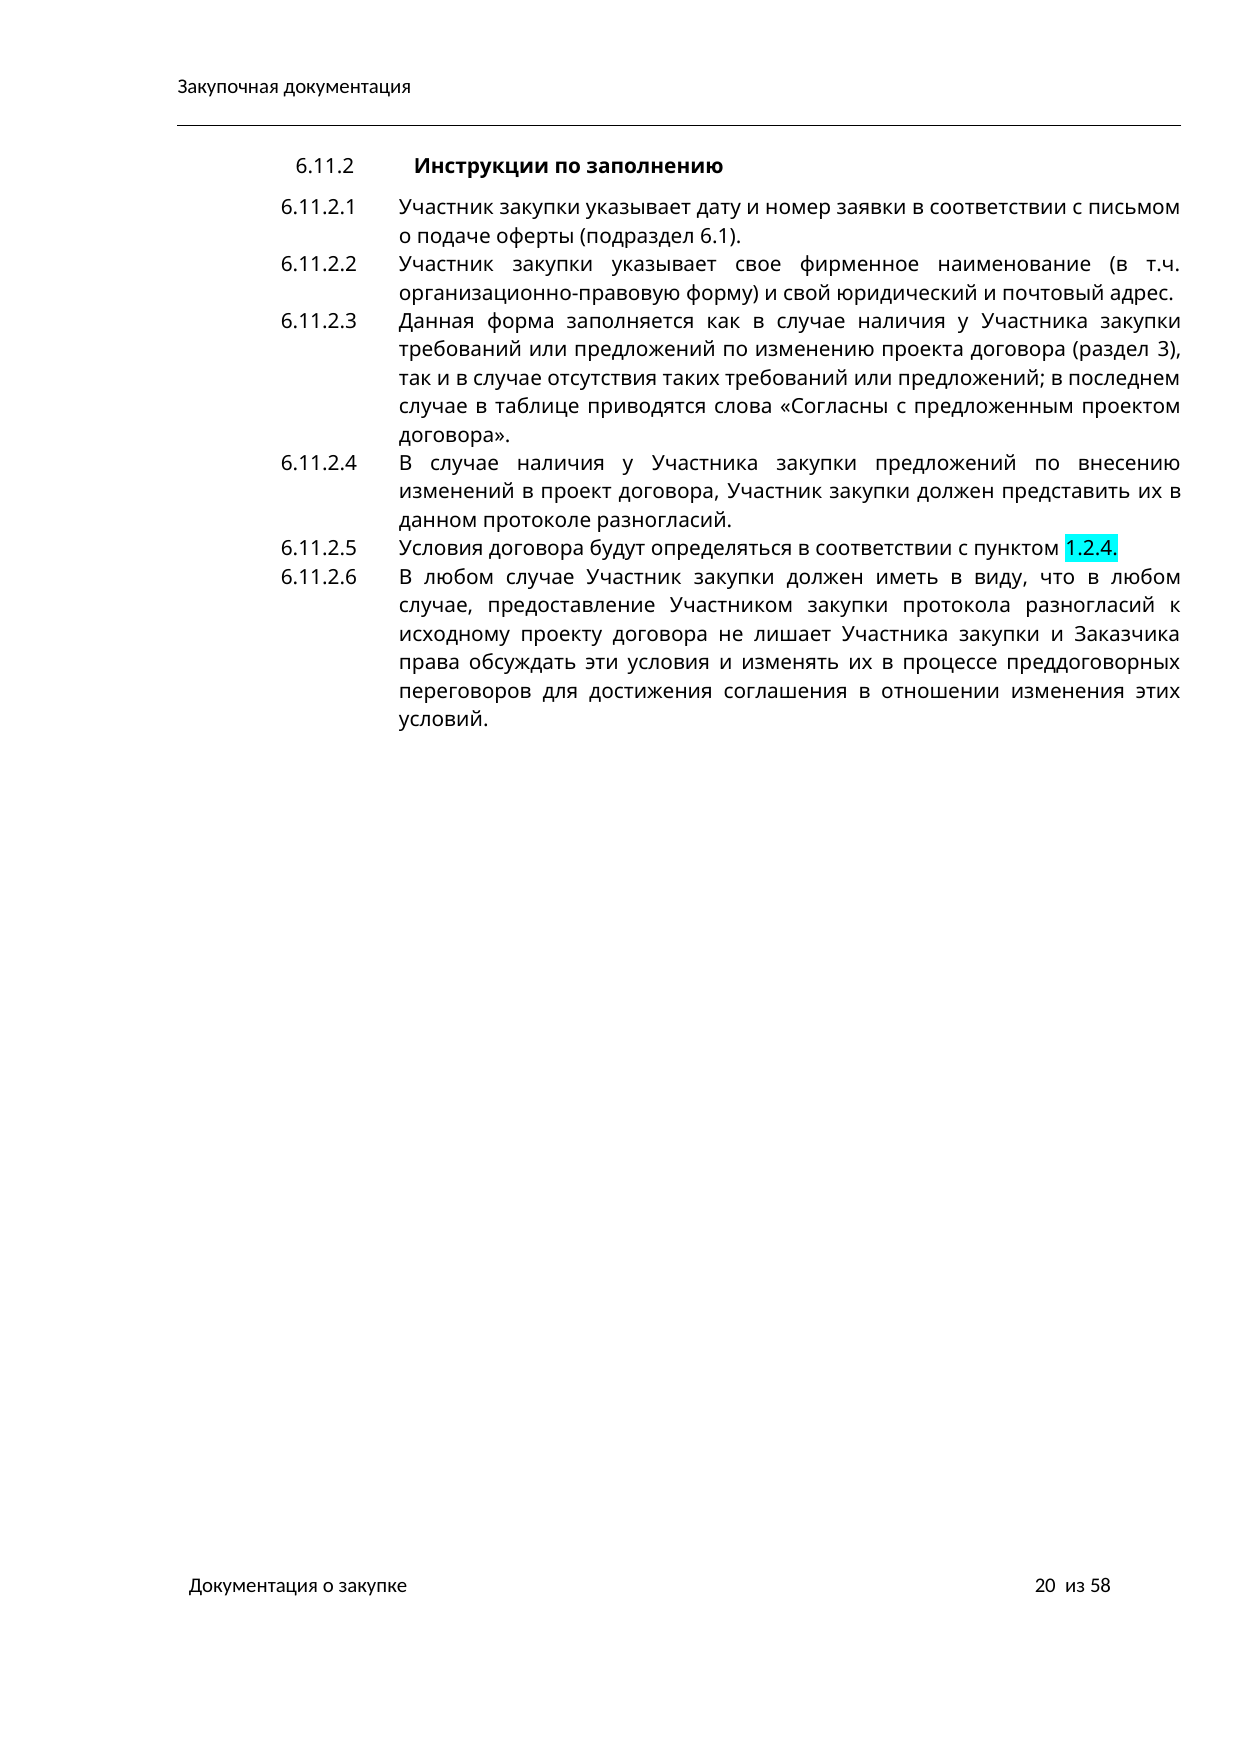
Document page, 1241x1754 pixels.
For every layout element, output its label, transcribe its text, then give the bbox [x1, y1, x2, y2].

list В случае наличия у Участника закупки предложений по внесению изменений в проект договора, Участник закупки должен представить их в данном протоколе разногласий. [281, 448, 1181, 533]
list В любом случае Участник закупки должен иметь в виду, что в любом случае, предоставление Участником закупки протокола разногласий к исходному проекту договора не лишает Участника закупки и Заказчика права обсуждать эти условия и изменять их в процессе преддоговорных переговоров для достижения соглашения в отношении изменения этих условий. [281, 562, 1181, 733]
list Данная форма заполняется как в случае наличия у Участника закупки требований или предложений по изменению проекта договора (раздел 3), так и в случае отсутствия таких требований или предложений; в последнем случае в таблице приводятся слова «Согласны с предложенным проектом договора». [281, 306, 1181, 448]
list Участник закупки указывает дату и номер заявки в соответствии с письмом о подаче оферты (подраздел 6.1). [281, 192, 1181, 249]
list Условия договора будут определяться в соответствии с пунктом 1.2.5. [281, 533, 1181, 562]
list Участник закупки указывает свое фирменное наименование (в т.ч. организационно-правовую форму) и свой юридический и почтовый адрес. [281, 249, 1181, 306]
list Инструкции по заполнению [295, 151, 1181, 180]
